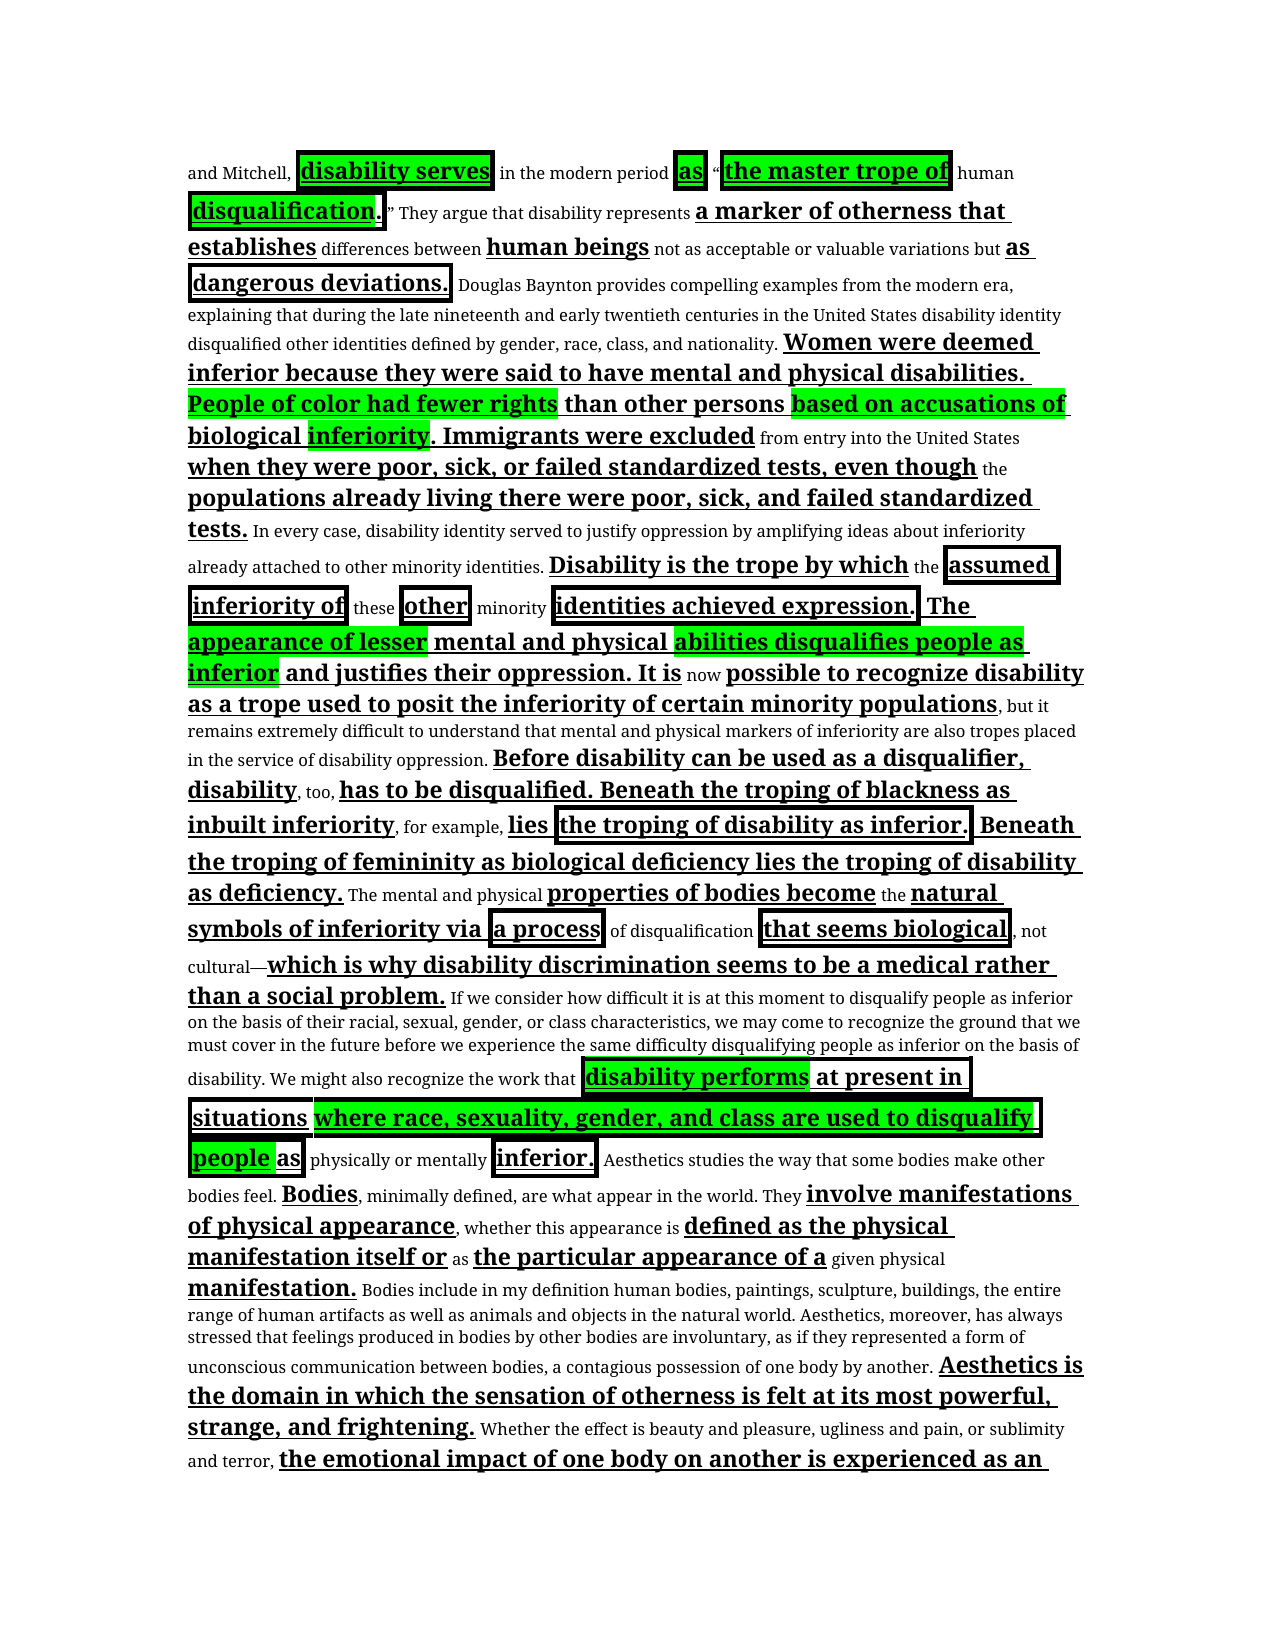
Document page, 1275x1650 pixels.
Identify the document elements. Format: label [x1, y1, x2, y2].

text [187, 150, 1087, 1474]
